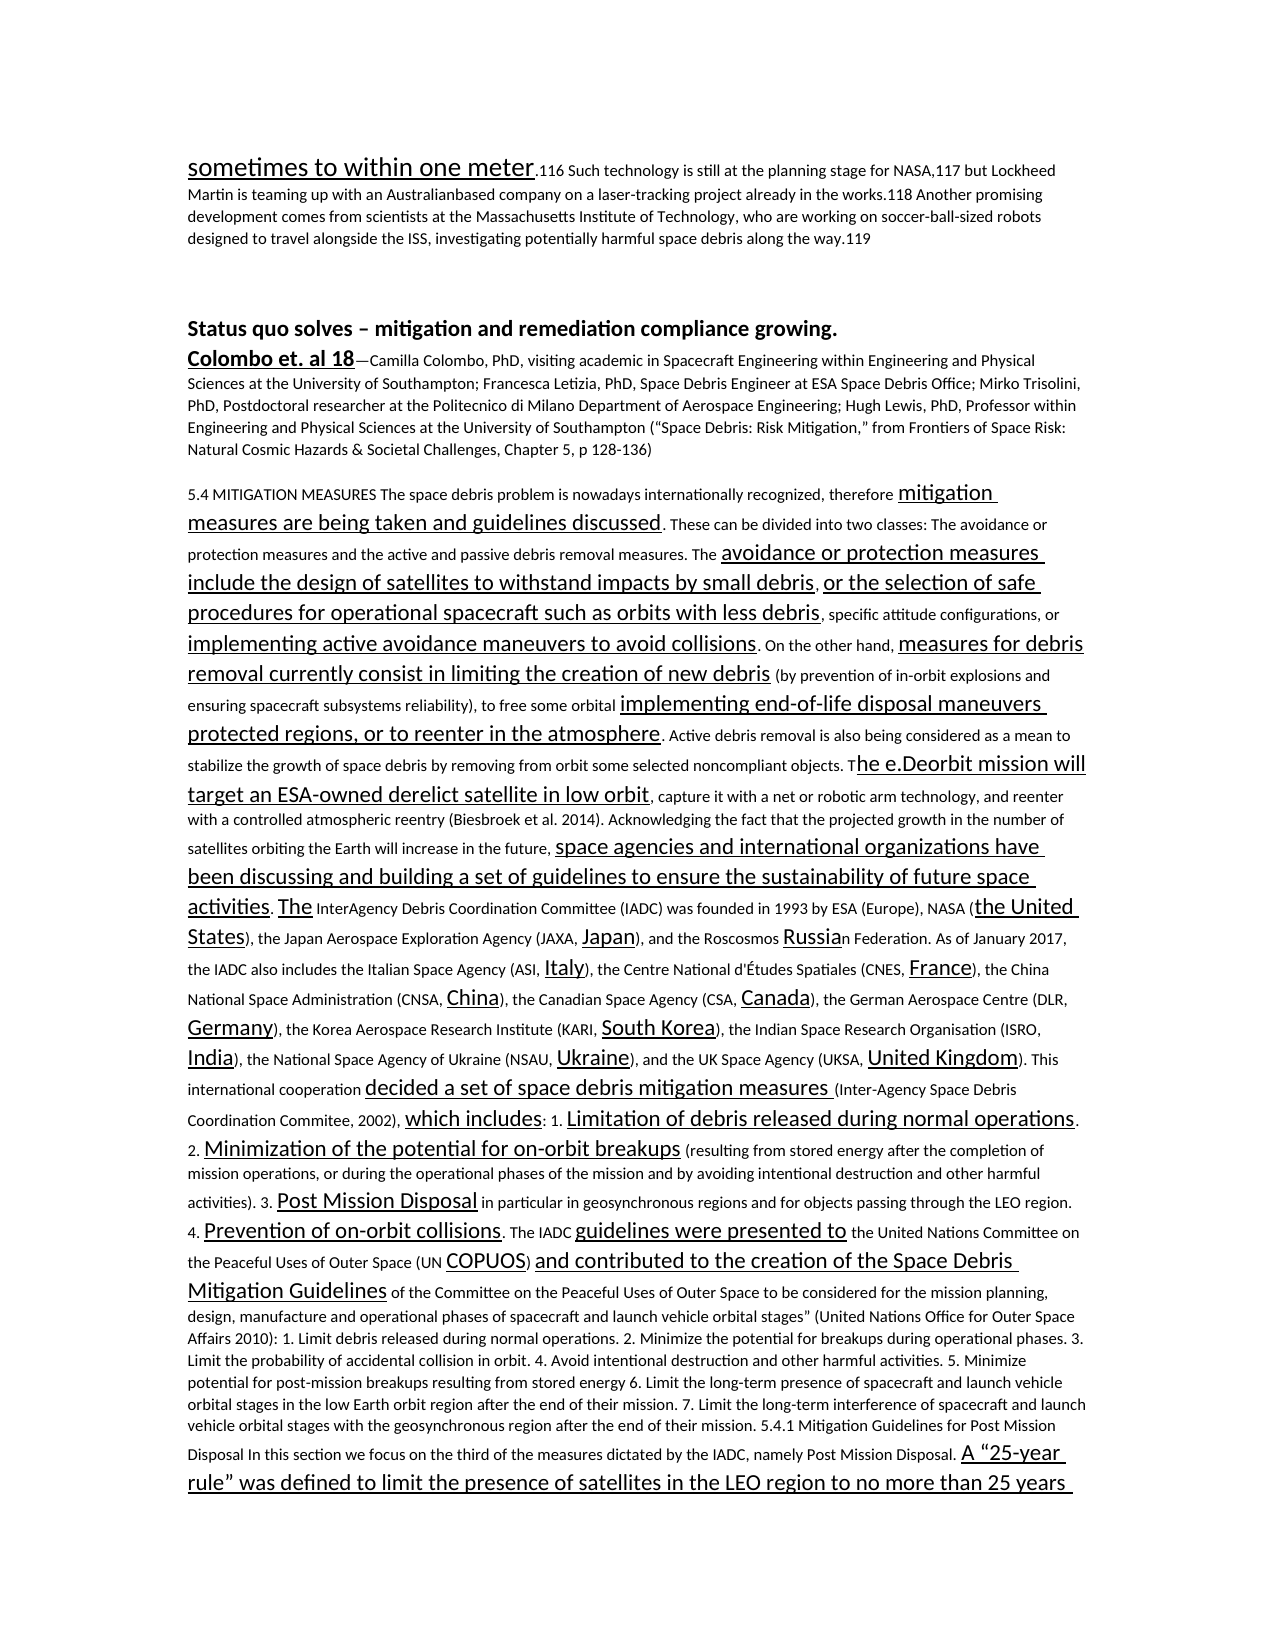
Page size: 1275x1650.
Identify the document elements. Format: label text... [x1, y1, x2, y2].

text Status quo solves – mitigation and remediation compliance growing. [187, 314, 1087, 342]
text Colombo et. al 18—Camilla Colombo, PhD, visiting academic in Spacecraft Engineering within Engineering and Physical Sciences at the University of Southampton; Francesca Letizia, PhD, Space Debris Engineer at ESA Space Debris Office; Mirko Trisolini, PhD, Postdoctoral researcher at the Politecnico di Milano Department of Aerospace Engineering; Hugh Lewis, PhD, Professor within Engineering and Physical Sciences at the University of Southampton (“Space Debris: Risk Mitigation,” from Frontiers of Space Risk: Natural Cosmic Hazards & Societal Challenges, Chapter 5, p 128-136) [187, 344, 1087, 459]
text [187, 478, 1087, 1496]
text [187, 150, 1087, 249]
